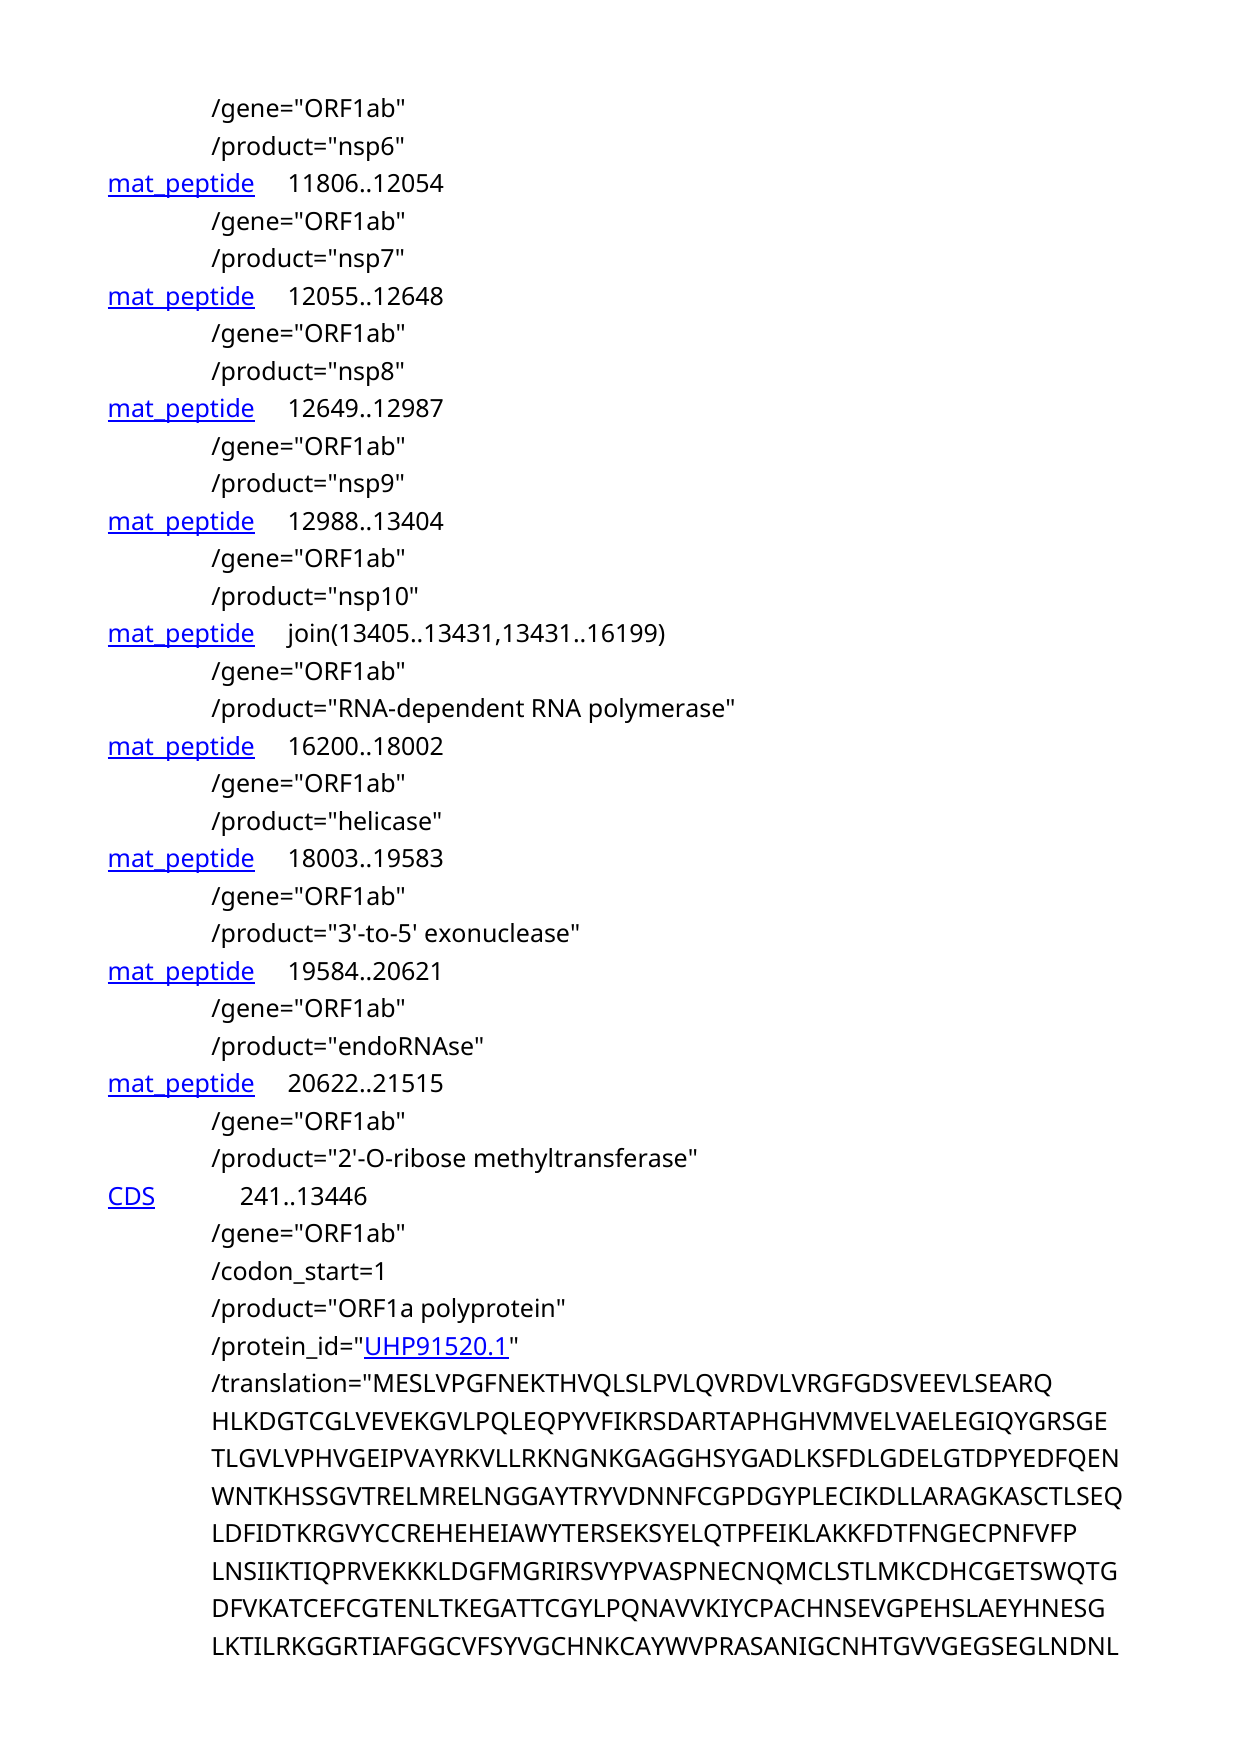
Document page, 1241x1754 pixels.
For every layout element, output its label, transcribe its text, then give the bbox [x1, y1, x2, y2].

text /product="nsp9" [75, 464, 1165, 502]
text mat_peptide 18003..19583 [75, 839, 1165, 877]
text HLKDGTCGLVEVEKGVLPQLEQPYVFIKRSDARTAPHGHVMVELVAELEGIQYGRSGE [75, 1402, 1165, 1439]
text mat_peptide join(13405..13431,13431..16199) [75, 614, 1165, 652]
text /translation="MESLVPGFNEKTHVQLSLPVLQVRDVLVRGFGDSVEEVLSEARQ [75, 1364, 1165, 1402]
text DFVKATCEFCGTENLTKEGATTCGYLPQNAVVKIYCPACHNSEVGPEHSLAEYHNESG [75, 1589, 1165, 1627]
text /gene="ORF1ab" [75, 1214, 1165, 1252]
text /protein_id="UHP91520.1" [75, 1327, 1165, 1364]
text WNTKHSSGVTRELMRELNGGAYTRYVDNNFCGPDGYPLECIKDLLARAGKASCTLSEQ [75, 1477, 1165, 1514]
text /gene="ORF1ab" [75, 877, 1165, 914]
text /gene="ORF1ab" [75, 764, 1165, 802]
text mat_peptide 20622..21515 [75, 1064, 1165, 1102]
text TLGVLVPHVGEIPVAYRKVLLRKNGNKGAGGHSYGADLKSFDLGDELGTDPYEDFQEN [75, 1439, 1165, 1477]
text /gene="ORF1ab" [75, 202, 1165, 239]
text /gene="ORF1ab" [75, 989, 1165, 1027]
text /gene="ORF1ab" [75, 539, 1165, 577]
text /codon_start=1 [75, 1252, 1165, 1289]
text /product="nsp6" [75, 127, 1165, 164]
text mat_peptide 16200..18002 [75, 727, 1165, 764]
text CDS 241..13446 [75, 1177, 1165, 1214]
text /product="nsp7" [75, 239, 1165, 277]
text /gene="ORF1ab" [75, 1102, 1165, 1139]
text LKTILRKGGRTIAFGGCVFSYVGCHNKCAYWVPRASANIGCNHTGVVGEGSEGLNDNL [75, 1627, 1165, 1664]
text /gene="ORF1ab" [75, 427, 1165, 464]
text mat_peptide 12649..12987 [75, 389, 1165, 427]
text /gene="ORF1ab" [75, 314, 1165, 352]
text mat_peptide 12055..12648 [75, 277, 1165, 314]
text /product="helicase" [75, 802, 1165, 839]
text /product="RNA-dependent RNA polymerase" [75, 689, 1165, 727]
text mat_peptide 11806..12054 [75, 164, 1165, 202]
text mat_peptide 19584..20621 [75, 952, 1165, 989]
text /product="3'-to-5' exonuclease" [75, 914, 1165, 952]
text LDFIDTKRGVYCCREHEHEIAWYTERSEKSYELQTPFEIKLAKKFDTFNGECPNFVFP [75, 1514, 1165, 1552]
text /product="nsp8" [75, 352, 1165, 389]
text /product="2'-O-ribose methyltransferase" [75, 1139, 1165, 1177]
text mat_peptide 12988..13404 [75, 502, 1165, 539]
text /product="endoRNAse" [75, 1027, 1165, 1064]
text /gene="ORF1ab" [75, 652, 1165, 689]
text LNSIIKTIQPRVEKKKLDGFMGRIRSVYPVASPNECNQMCLSTLMKCDHCGETSWQTG [75, 1552, 1165, 1589]
text /product="ORF1a polyprotein" [75, 1289, 1165, 1327]
text /gene="ORF1ab" [75, 89, 1165, 127]
text /product="nsp10" [75, 577, 1165, 614]
